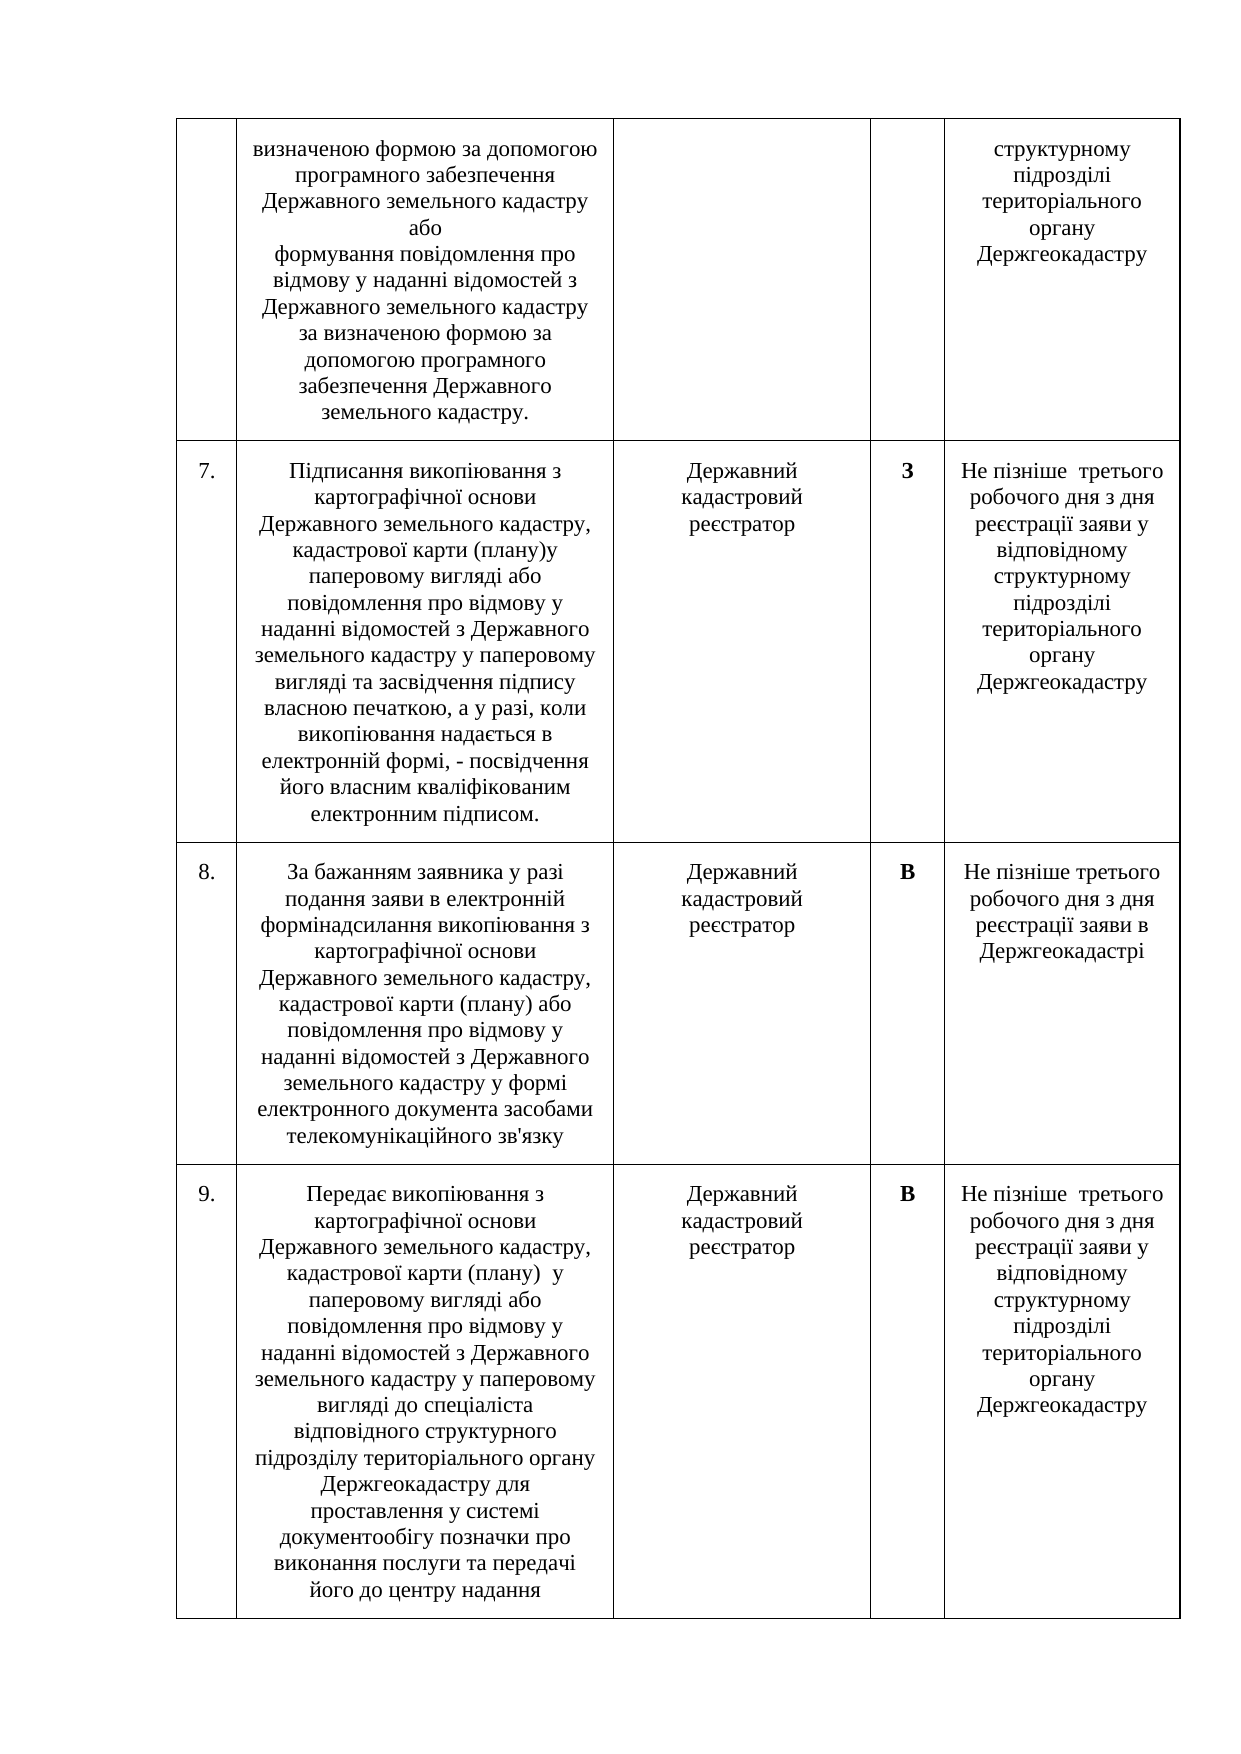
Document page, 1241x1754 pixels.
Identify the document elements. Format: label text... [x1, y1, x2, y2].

table_cell З [871, 441, 944, 842]
table_cell Підписання викопіювання з картографічної основи Державного земельного кадастру, кадастрової карти (плану)у паперовому вигляді або повідомлення про відмову у наданні відомостей з Державного земельного кадастру у паперовому вигляді та засвідчення підпису власною печаткою, а у разі, коли викопіювання надається в електронній формі, - посвідчення його власним кваліфікованим електронним підписом. [237, 441, 613, 842]
table_cell Не пізніше третього робочого дня з дня реєстрації заяви у відповідному структурному підрозділі територіального органу Держгеокадастру [945, 441, 1179, 842]
table_cell 8. [177, 843, 236, 1164]
table_cell 6. [177, 119, 236, 440]
table_cell Не пізніше третього робочого дня з дня реєстрації заяви в Держгеокадастрі [945, 843, 1179, 1164]
table_cell 9. [177, 1165, 236, 1618]
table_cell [237, 1165, 613, 1618]
table_cell Державний кадастровий реєстратор [614, 441, 870, 842]
table_cell В [871, 119, 944, 440]
table_cell В [871, 843, 944, 1164]
table_cell 7. [177, 441, 236, 842]
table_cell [614, 119, 870, 440]
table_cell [237, 119, 613, 440]
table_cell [614, 1165, 870, 1618]
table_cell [945, 119, 1179, 440]
table_cell Державний кадастровий реєстратор [614, 843, 870, 1164]
table_cell За бажанням заявника у разі подання заяви в електронній формінадсилання викопіювання з картографічної основи Державного земельного кадастру, кадастрової карти (плану) або повідомлення про відмову у наданні відомостей з Державного земельного кадастру у формі електронного документа засобами телекомунікаційного зв'язку [237, 843, 613, 1164]
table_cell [945, 1165, 1179, 1618]
table_cell В [871, 1165, 944, 1618]
